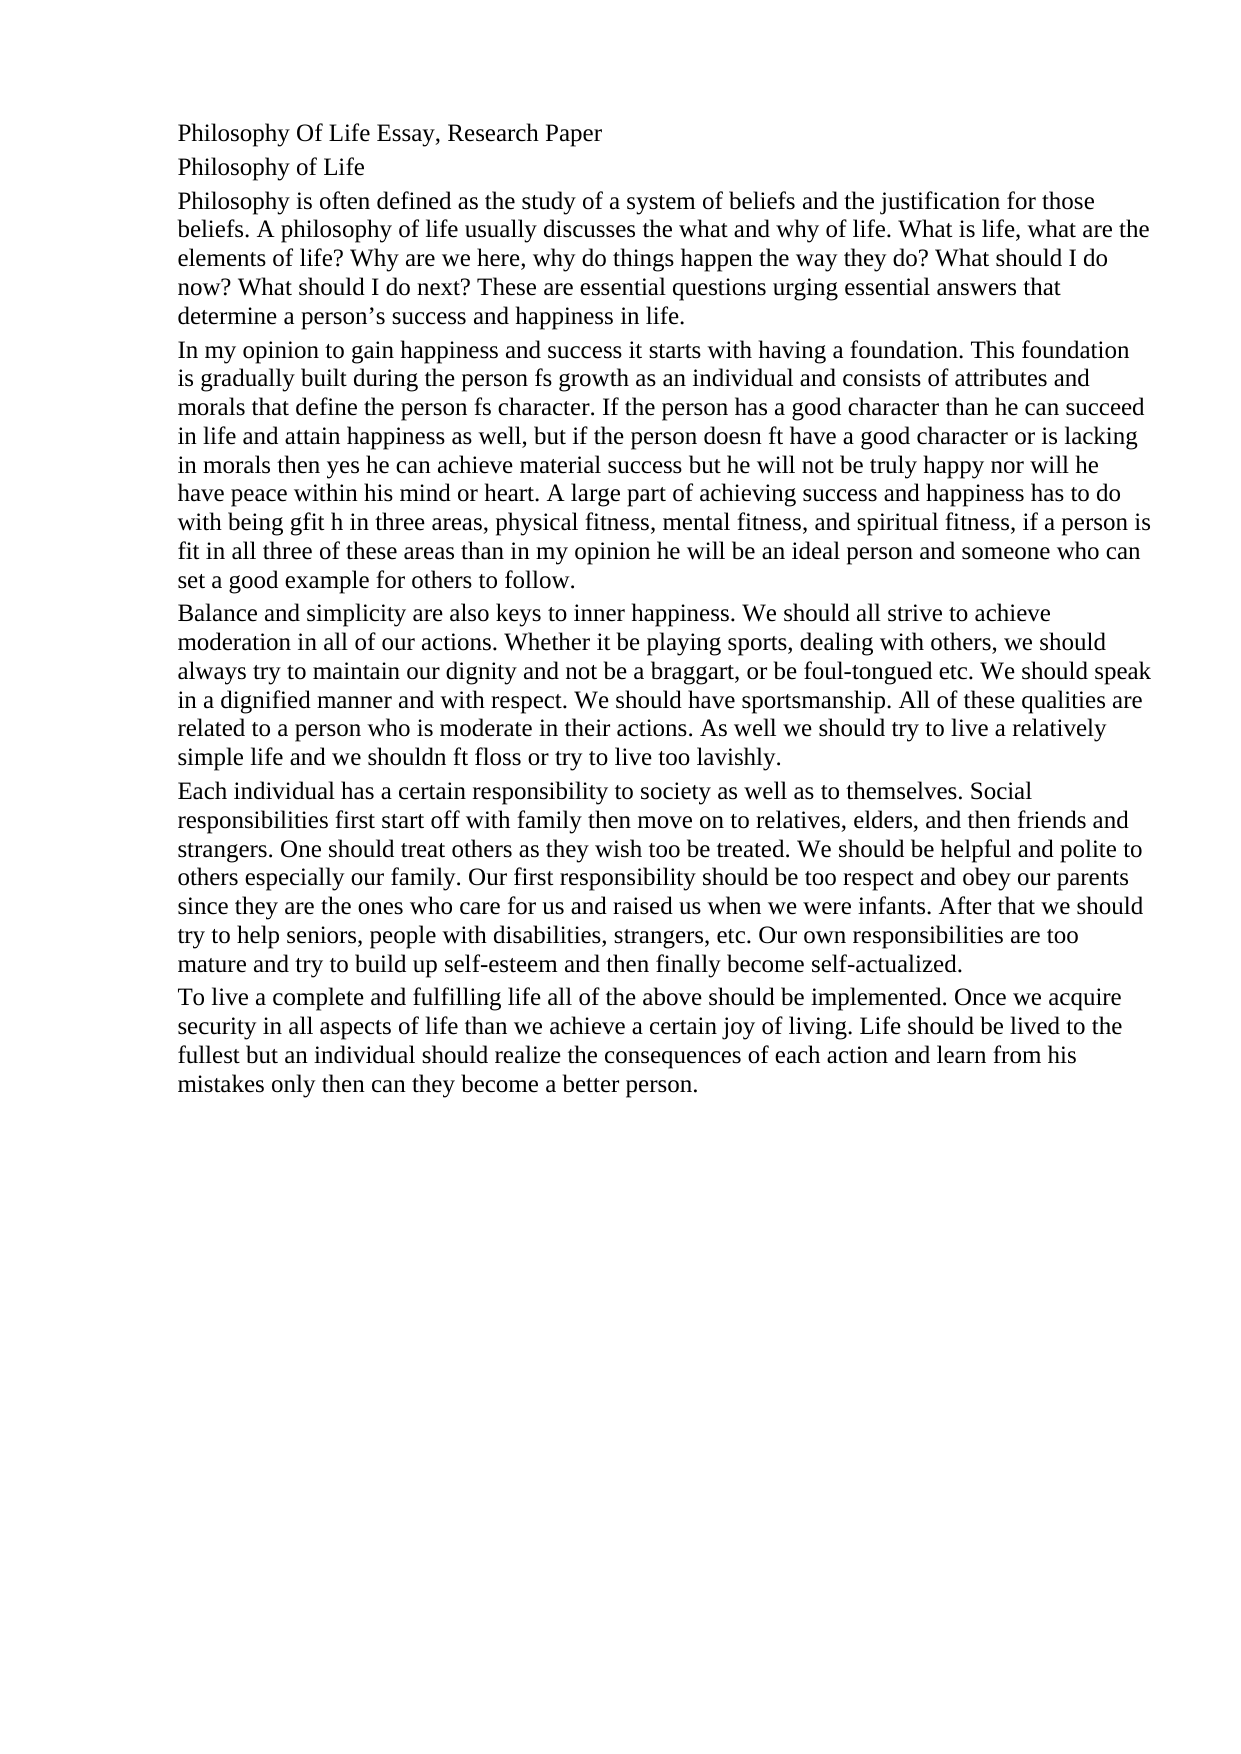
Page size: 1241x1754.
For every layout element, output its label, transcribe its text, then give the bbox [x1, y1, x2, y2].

text Philosophy Of Life Essay, Research Paper [177, 118, 1152, 147]
text In my opinion to gain happiness and success it starts with having a foundation. This foundation is gradually built during the person fs growth as an individual and consists of attributes and morals that define the person fs character. If the person has a good character than he can succeed in life and attain happiness as well, but if the person doesn ft have a good character or is lacking in morals then yes he can achieve material success but he will not be truly happy nor will he have peace within his mind or heart. A large part of achieving success and happiness has to do with being gfit h in three areas, physical fitness, mental fitness, and spiritual fitness, if a person is fit in all three of these areas than in my opinion he will be an ideal person and someone who can set a good example for others to follow. [177, 335, 1152, 593]
text To live a complete and fulfilling life all of the above should be implemented. Once we acquire security in all aspects of life than we achieve a certain joy of living. Life should be lived to the fullest but an individual should realize the consequences of each action and learn from his mistakes only then can they become a better person. [177, 982, 1152, 1097]
text Philosophy is often defined as the study of a system of beliefs and the justification for those beliefs. A philosophy of life usually discusses the what and why of life. What is life, what are the elements of life? Why are we here, why do things happen the way they do? What should I do now? What should I do next? These are essential questions urging essential answers that determine a person’s success and happiness in life. [177, 186, 1152, 329]
text Philosophy of Life [177, 152, 1152, 181]
text Balance and simplicity are also keys to inner happiness. We should all strive to achieve moderation in all of our actions. Whether it be playing sports, dealing with others, we should always try to maintain our dignity and not be a braggart, or be foul-tongued etc. We should speak in a dignified manner and with respect. We should have sportsmanship. All of these qualities are related to a person who is moderate in their actions. As well we should try to live a relatively simple life and we shouldn ft floss or try to live too lavishly. [177, 598, 1152, 771]
text Each individual has a certain responsibility to society as well as to themselves. Social responsibilities first start off with family then move on to relatives, elders, and then friends and strangers. One should treat others as they wish too be treated. We should be helpful and polite to others especially our family. Our first responsibility should be too respect and obey our parents since they are the ones who care for us and raised us when we were infants. After that we should try to help seniors, people with disabilities, strangers, etc. Our own responsibilities are too mature and try to build up self-esteem and then finally become self-actualized. [177, 776, 1152, 977]
